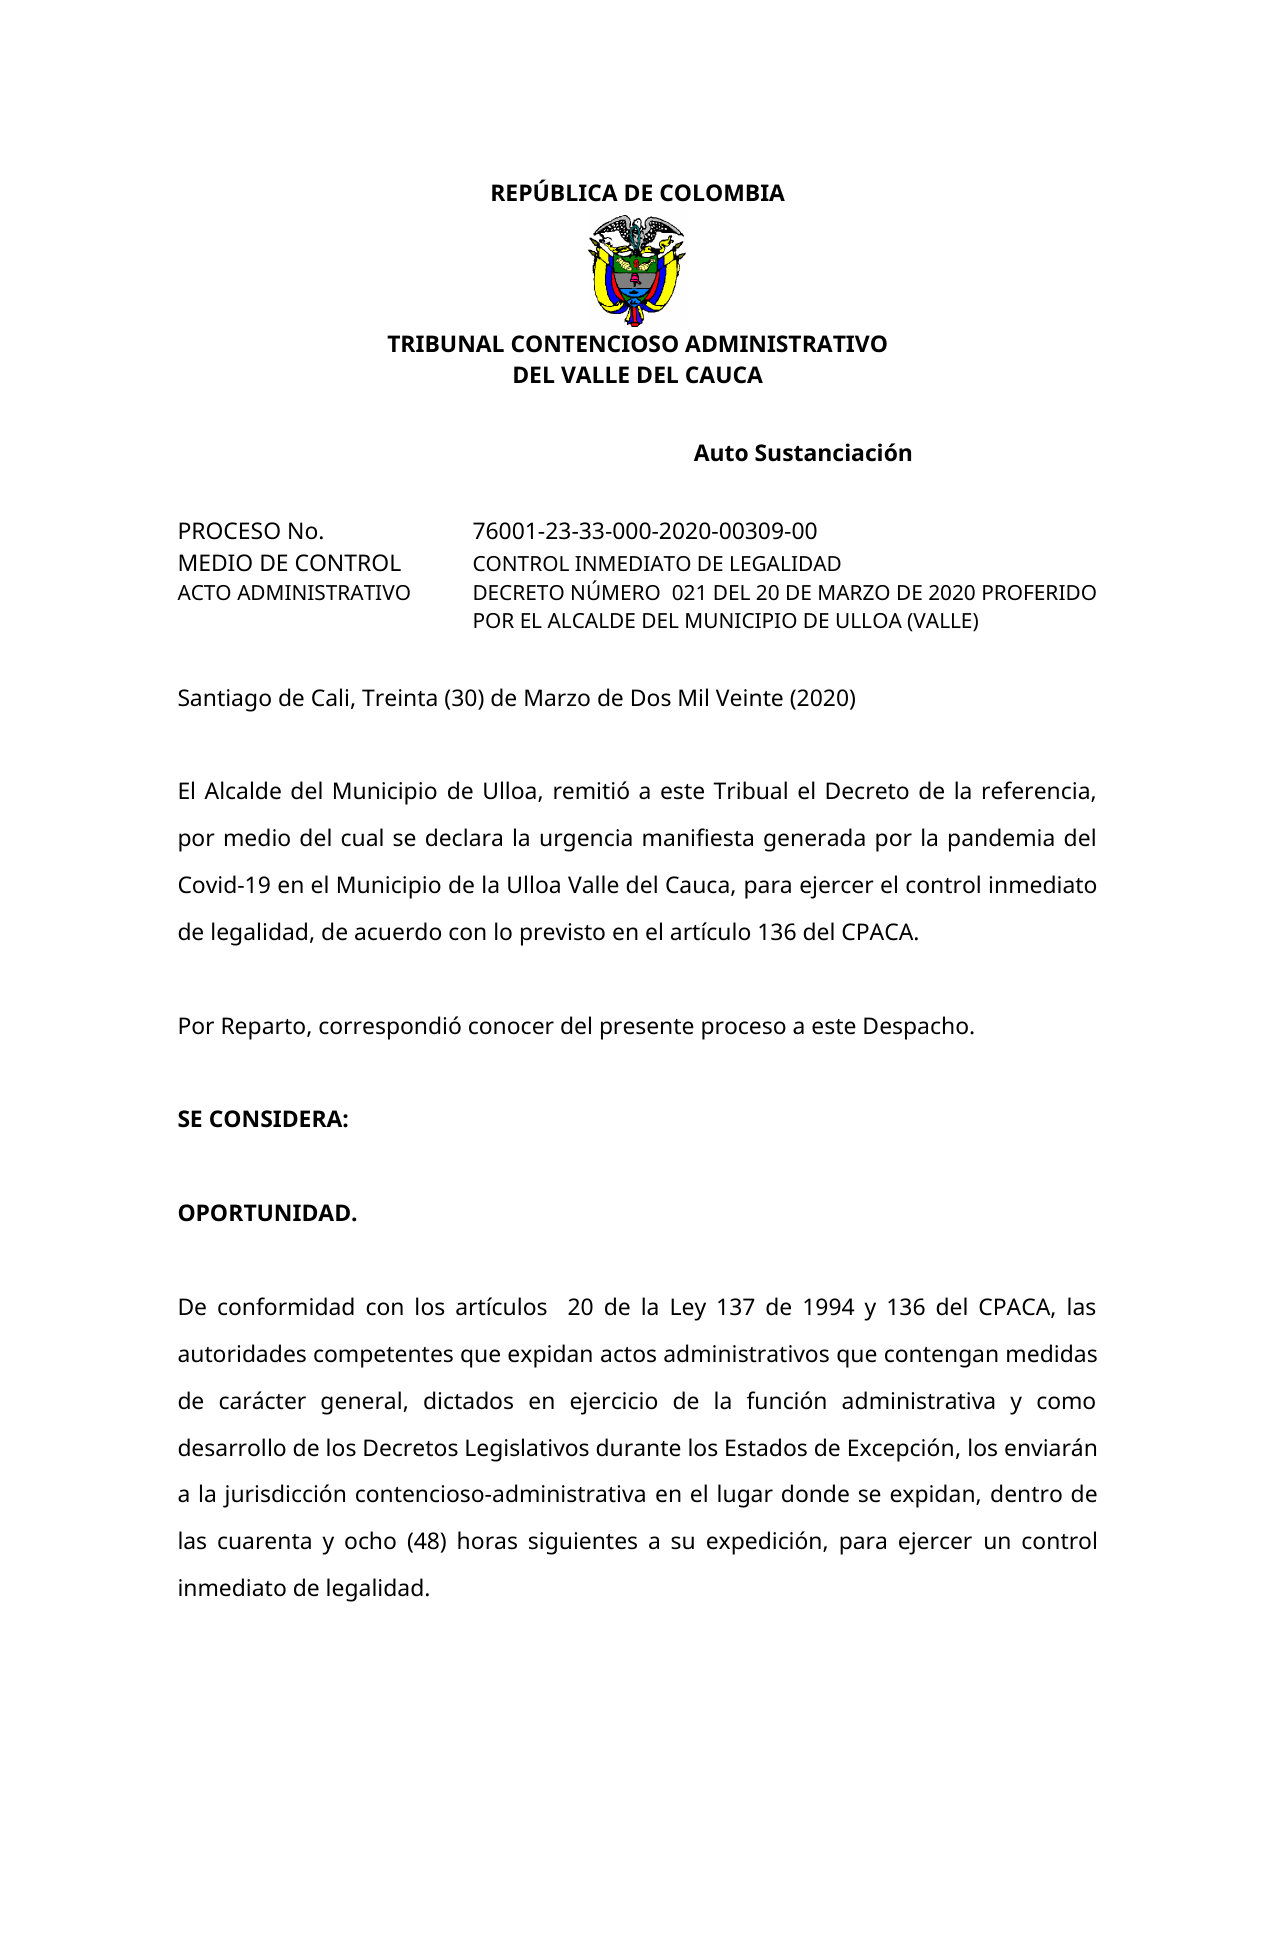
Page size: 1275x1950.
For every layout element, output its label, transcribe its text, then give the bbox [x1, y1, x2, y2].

text MEDIO DE CONTROL CONTROL INMEDIATO DE LEGALIDAD [177, 547, 1098, 578]
title REPÚBLICA DE COLOMBIA [177, 177, 1098, 208]
text TRIBUNAL CONTENCIOSO ADMINISTRATIVO [177, 328, 1098, 359]
text De conformidad con los artículos 20 de la Ley 137 de 1994 y 136 del CPACA, las autoridades competentes que expidan actos administrativos que contengan medidas de carácter general, dictados en ejercicio de la función administrativa y como desarrollo de los Decretos Legislativos durante los Estados de Excepción, los enviarán a la jurisdicción contencioso-administrativa en el lugar donde se expidan, dentro de las cuarenta y ocho (48) horas siguientes a su expedición, para ejercer un control inmediato de legalidad. [177, 1291, 1098, 1603]
text Santiago de Cali, Treinta (30) de Marzo de Dos Mil Veinte (2020) [177, 682, 1098, 713]
text SE CONSIDERA: [177, 1103, 1098, 1135]
text PROCESO No. 76001-23-33-000-2020-00309-00 [177, 515, 1098, 547]
text Por Reparto, correspondió conocer del presente proceso a este Despacho. [177, 1010, 1098, 1041]
text Auto Sustanciación [177, 437, 1098, 468]
text ACTO ADMINISTRATIVO DECRETO NÚMERO 021 DEL 20 DE MARZO DE 2020 PROFERIDO POR EL ALCALDE DEL MUNICIPIO DE ULLOA (VALLE) [177, 578, 1098, 635]
text El Alcalde del Municipio de Ulloa, remitió a este Tribual el Decreto de la referencia, por medio del cual se declara la urgencia manifiesta generada por la pandemia del Covid-19 en el Municipio de la Ulloa Valle del Cauca, para ejercer el control inmediato de legalidad, de acuerdo con lo previsto en el artículo 136 del CPACA. [177, 775, 1098, 947]
picture [586, 208, 689, 328]
text DEL VALLE DEL CAUCA [177, 359, 1098, 390]
text OPORTUNIDAD. [177, 1197, 1098, 1228]
